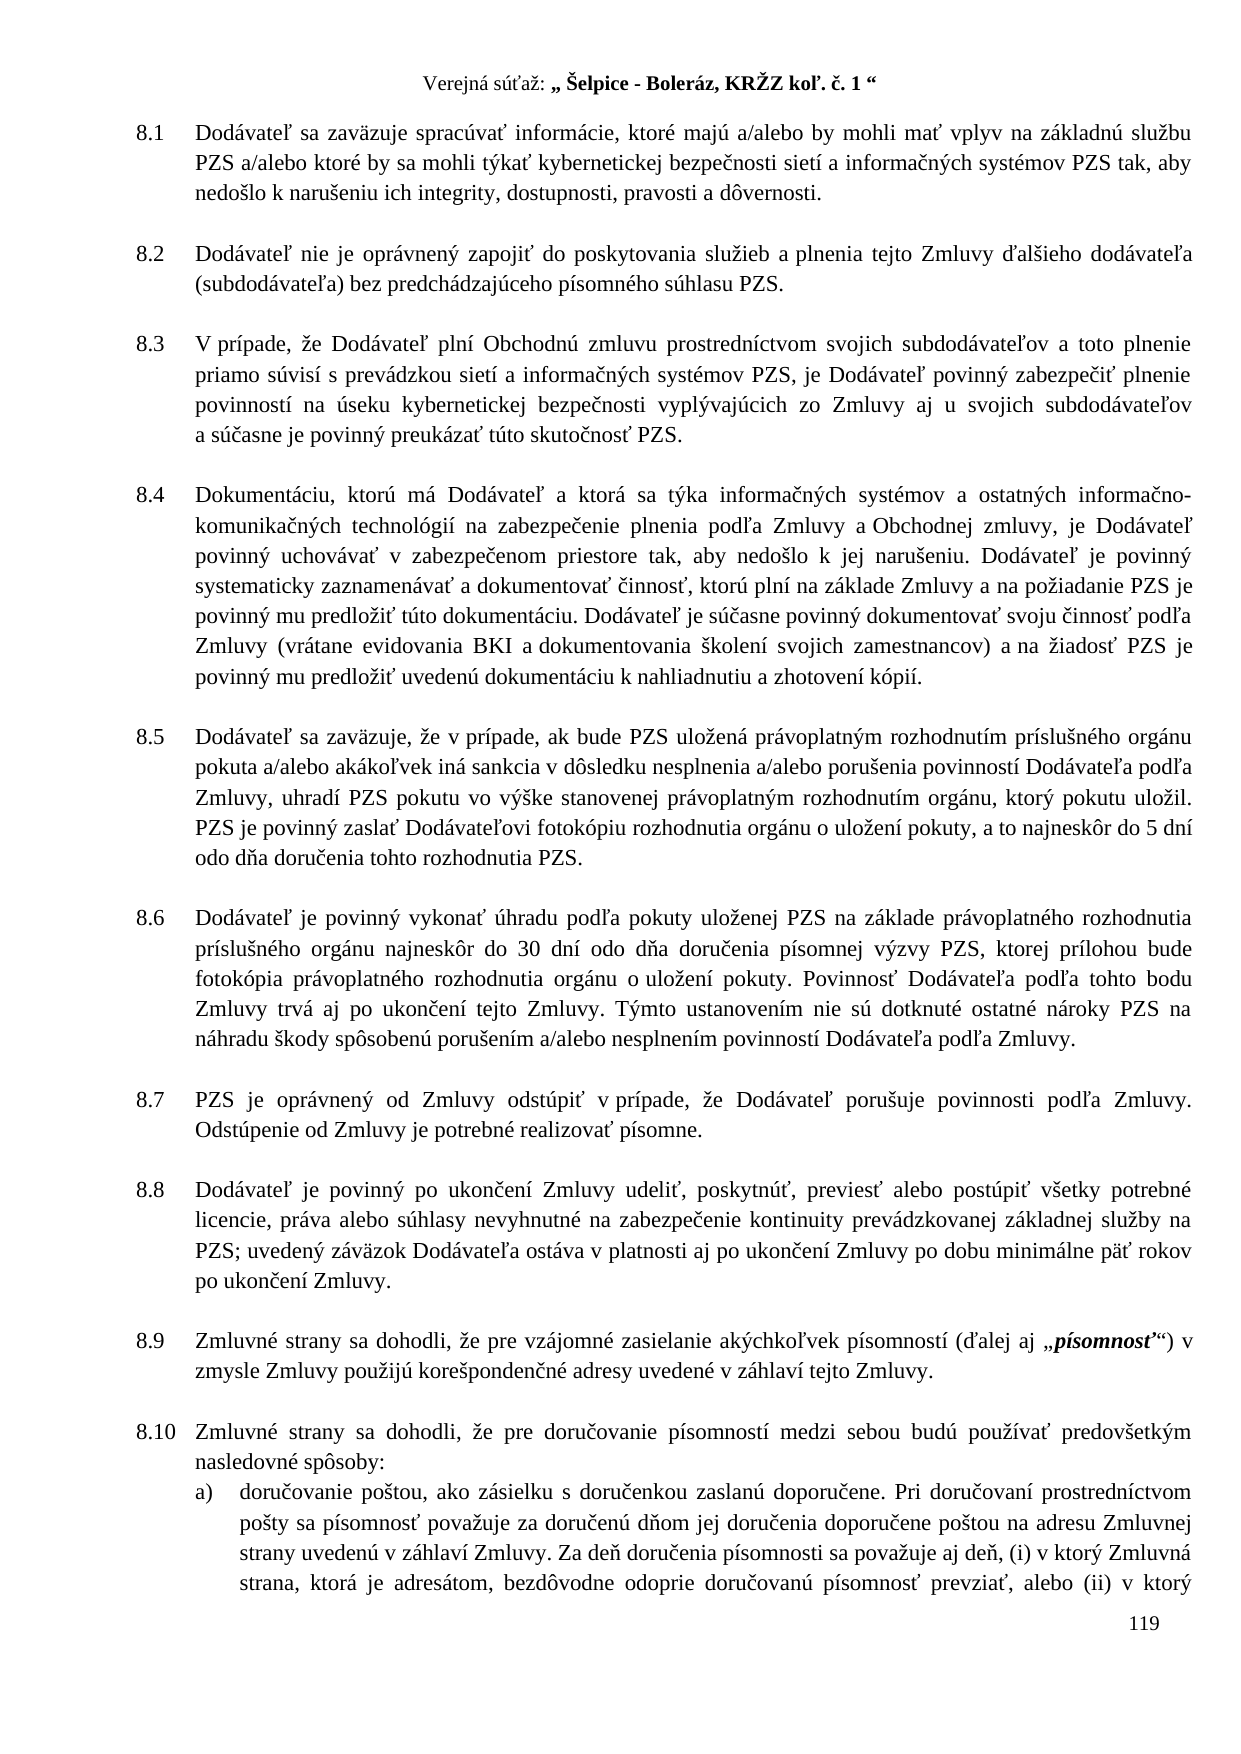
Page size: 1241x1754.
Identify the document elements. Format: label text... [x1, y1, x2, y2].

list Dokumentáciu, ktorú má Dodávateľ a ktorá sa týka informačných systémov a ostatných informačno-komunikačných technológií na zabezpečenie plnenia podľa Zmluvy a Obchodnej zmluvy, je Dodávateľ povinný uchovávať v zabezpečenom priestore tak, aby nedošlo k jej narušeniu. Dodávateľ je povinný systematicky zaznamenávať a dokumentovať činnosť, ktorú plní na základe Zmluvy a na požiadanie PZS je povinný mu predložiť túto dokumentáciu. Dodávateľ je súčasne povinný dokumentovať svoju činnosť podľa Zmluvy (vrátane evidovania BKI a dokumentovania školení svojich zamestnancov) a na žiadosť PZS je povinný mu predložiť uvedenú dokumentáciu k nahliadnutiu a zhotovení kópií. [136, 481, 1193, 689]
list Dodávateľ sa zaväzuje spracúvať informácie, ktoré majú a/alebo by mohli mať vplyv na základnú službu PZS a/alebo ktoré by sa mohli týkať kybernetickej bezpečnosti sietí a informačných systémov PZS tak, aby nedošlo k narušeniu ich integrity, dostupnosti, pravosti a dôvernosti. [136, 119, 1193, 206]
list PZS je oprávnený od Zmluvy odstúpiť v prípade, že Dodávateľ porušuje povinnosti podľa Zmluvy. Odstúpenie od Zmluvy je potrebné realizovať písomne. [136, 1086, 1193, 1142]
list Dodávateľ sa zaväzuje, že v prípade, ak bude PZS uložená právoplatným rozhodnutím príslušného orgánu pokuta a/alebo akákoľvek iná sankcia v dôsledku nesplnenia a/alebo porušenia povinností Dodávateľa podľa Zmluvy, uhradí PZS pokutu vo výške stanovenej právoplatným rozhodnutím orgánu, ktorý pokutu uložil. PZS je povinný zaslať Dodávateľovi fotokópiu rozhodnutia orgánu o uložení pokuty, a to najneskôr do 5 dní odo dňa doručenia tohto rozhodnutia PZS. [136, 723, 1193, 870]
list V prípade, že Dodávateľ plní Obchodnú zmluvu prostredníctvom svojich subdodávateľov a toto plnenie priamo súvisí s prevádzkou sietí a informačných systémov PZS, je Dodávateľ povinný zabezpečiť plnenie povinností na úseku kybernetickej bezpečnosti vyplývajúcich zo Zmluvy aj u svojich subdodávateľov a súčasne je povinný preukázať túto skutočnosť PZS. [136, 330, 1193, 447]
list Zmluvné strany sa dohodli, že pre doručovanie písomností medzi sebou budú používať predovšetkým nasledovné spôsoby: [136, 1418, 1193, 1474]
list Zmluvné strany sa dohodli, že pre vzájomné zasielanie akýchkoľvek písomností (ďalej aj „písomnosť“) v zmysle Zmluvy použijú korešpondenčné adresy uvedené v záhlaví tejto Zmluvy. [136, 1327, 1193, 1384]
list Dodávateľ nie je oprávnený zapojiť do poskytovania služieb a plnenia tejto Zmluvy ďalšieho dodávateľa (subdodávateľa) bez predchádzajúceho písomného súhlasu PZS. [136, 240, 1193, 296]
list Dodávateľ je povinný po ukončení Zmluvy udeliť, poskytnúť, previesť alebo postúpiť všetky potrebné licencie, práva alebo súhlasy nevyhnutné na zabezpečenie kontinuity prevádzkovanej základnej služby na PZS; uvedený záväzok Dodávateľa ostáva v platnosti aj po ukončení Zmluvy po dobu minimálne päť rokov po ukončení Zmluvy. [136, 1176, 1193, 1293]
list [195, 1478, 1193, 1595]
list Dodávateľ je povinný vykonať úhradu podľa pokuty uloženej PZS na základe právoplatného rozhodnutia príslušného orgánu najneskôr do 30 dní odo dňa doručenia písomnej výzvy PZS, ktorej prílohou bude fotokópia právoplatného rozhodnutia orgánu o uložení pokuty. Povinnosť Dodávateľa podľa tohto bodu Zmluvy trvá aj po ukončení tejto Zmluvy. Týmto ustanovením nie sú dotknuté ostatné nároky PZS na náhradu škody spôsobenú porušením a/alebo nesplnením povinností Dodávateľa podľa Zmluvy. [136, 904, 1193, 1052]
